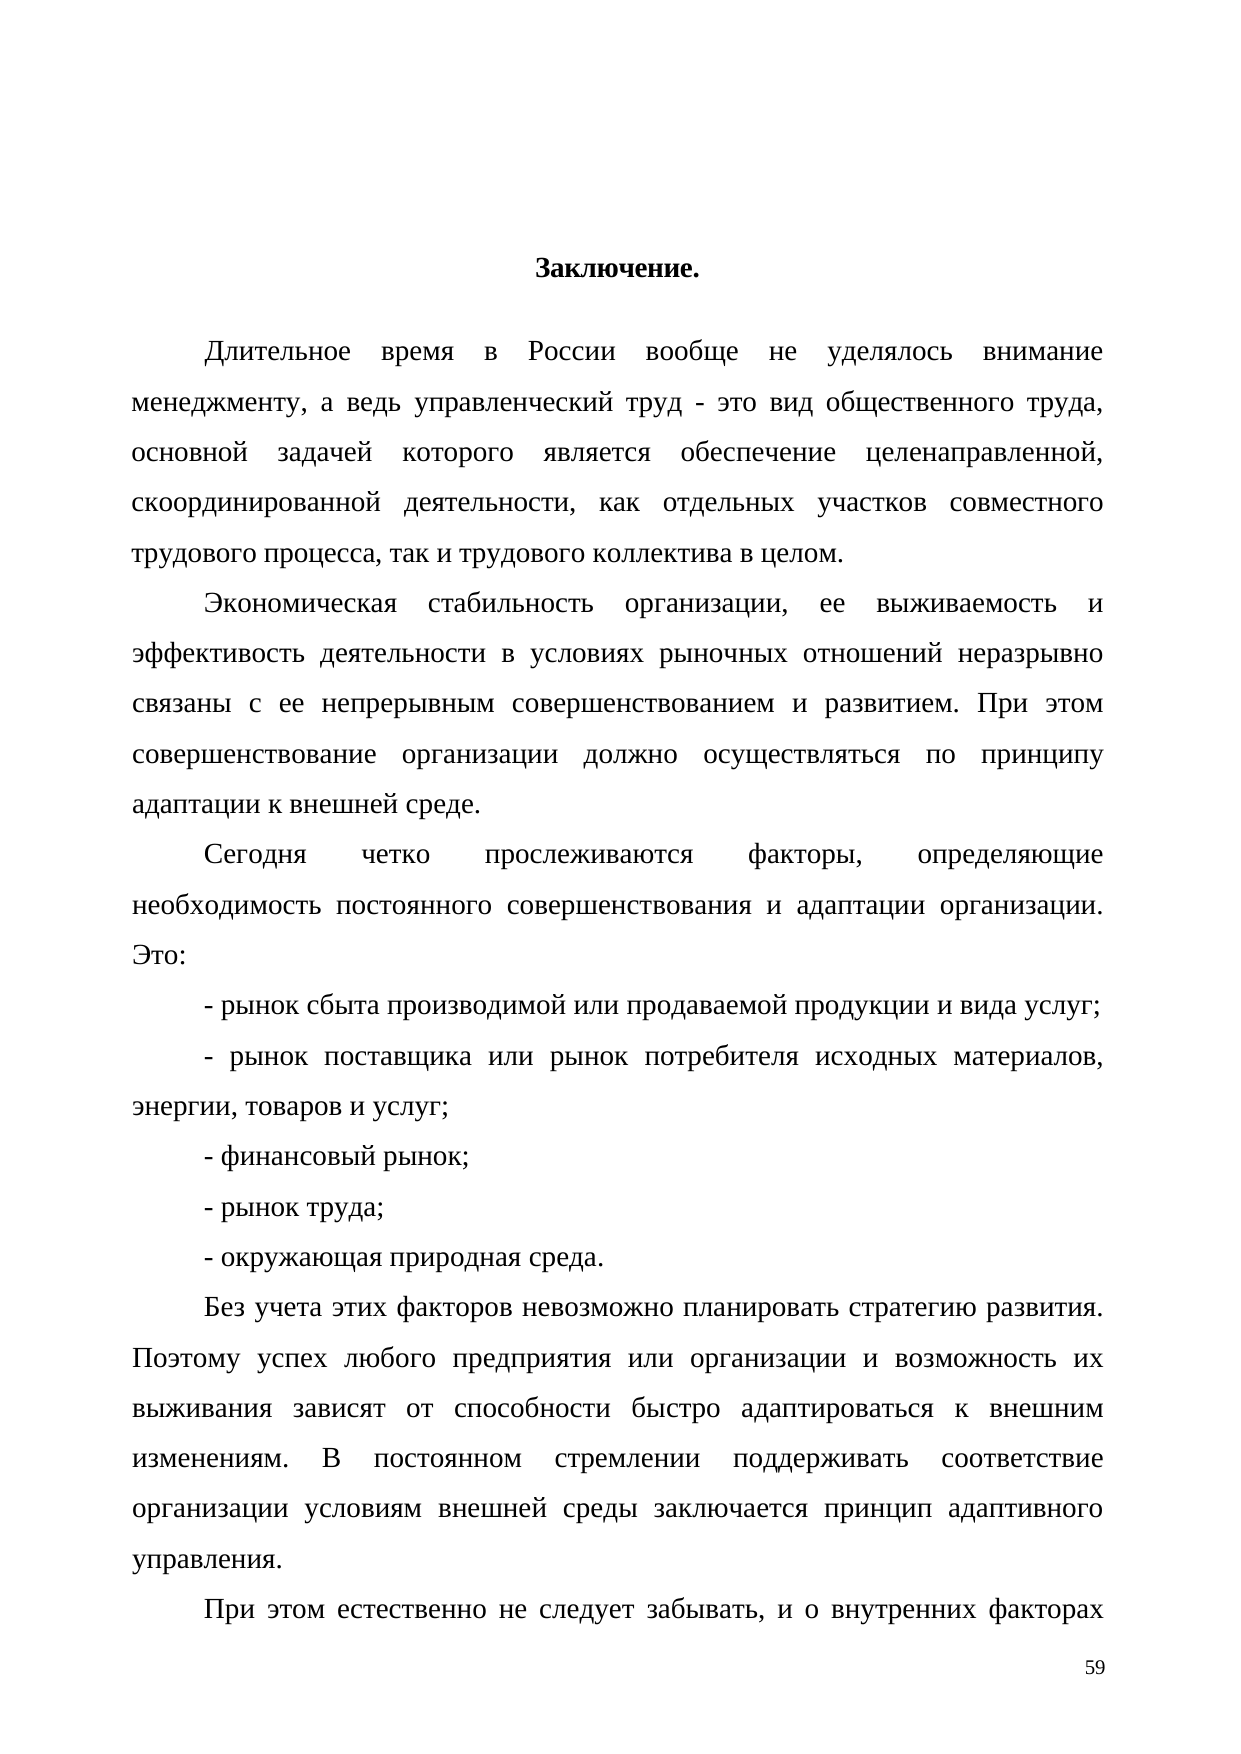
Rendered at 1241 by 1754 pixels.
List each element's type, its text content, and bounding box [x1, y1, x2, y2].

text Экономическая стабильность организации, ее выживаемость и эффективость деятельности в условиях рыночных отношений неразрывно связаны с ее непрерывным совершенствованием и развитием. При этом совершенствование организации должно осуществляться по принципу адаптации к внешней среде. [132, 585, 1104, 820]
text - рынок поставщика или рынок потребителя исходных материалов, энергии, товаров и услуг; [132, 1038, 1104, 1122]
text - рынок труда; [132, 1189, 1104, 1222]
text Длительное время в России вообще не уделялось внимание менеджменту, а ведь управленческий труд - это вид общественного труда, основной задачей которого является обеспечение целенаправленной, скоординированной деятельности, как отдельных участков совместного трудового процесса, так и трудового коллектива в целом. [131, 333, 1104, 568]
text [132, 1591, 1104, 1625]
text - финансовый рынок; [132, 1138, 1104, 1172]
text Без учета этих факторов невозможно планировать стратегию развития. Поэтому успех любого предприятия или организации и возможность их выживания зависят от способности быстро адаптироваться к внешним изменениям. В постоянном стремлении поддерживать соответствие организации условиям внешней среды заключается принцип адаптивного управления. [132, 1289, 1104, 1574]
text Сегодня четко прослеживаются факторы, определяющие необходимость постоянного совершенствования и адаптации организации. Это: [132, 837, 1104, 971]
text - рынок сбыта производимой или продаваемой продукции и вида услуг; [132, 987, 1104, 1021]
text Заключение. [131, 251, 1103, 284]
text - окружающая природная среда. [132, 1239, 1104, 1273]
